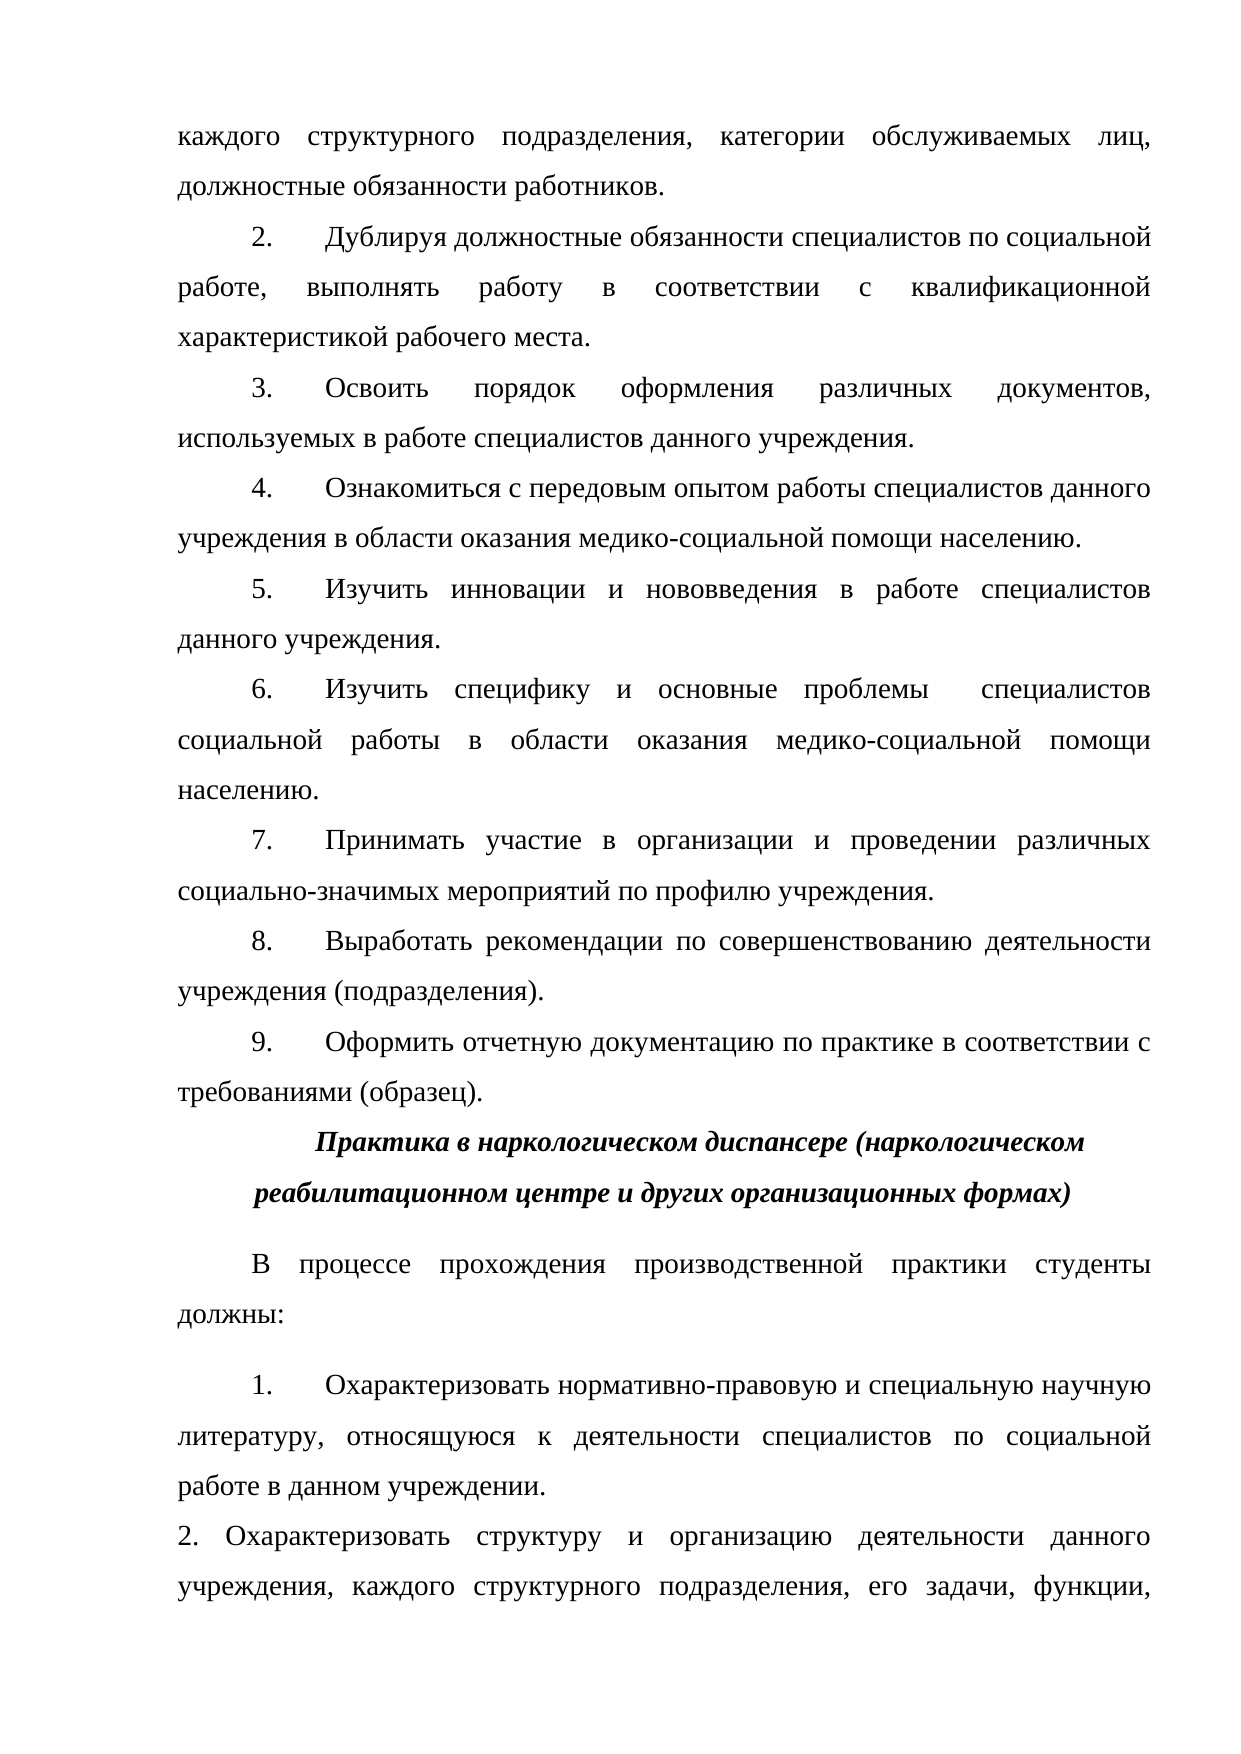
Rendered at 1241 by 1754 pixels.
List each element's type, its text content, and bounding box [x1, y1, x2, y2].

list Охарактеризовать нормативно-правовую и специальную научную литературу, относящуюся к деятельности специалистов по социальной работе в данном учреждении. [177, 1367, 1152, 1501]
list Оформить отчетную документацию по практике в соответствии с требованиями (образец). [177, 1024, 1152, 1108]
text В процессе прохождения производственной практики студенты должны: [177, 1246, 1152, 1330]
list Принимать участие в организации и проведении различных социально-значимых мероприятий по профилю учреждения. [177, 822, 1152, 906]
list Дублируя должностные обязанности специалистов по социальной работе, выполнять работу в соответствии с квалификационной характеристикой рабочего места. [177, 219, 1152, 353]
list Ознакомиться с передовым опытом работы специалистов данного учреждения в области оказания медико-социальной помощи населению. [177, 470, 1152, 554]
list Изучить специфику и основные проблемы специалистов социальной работы в области оказания медико-социальной помощи населению. [177, 672, 1152, 806]
list Освоить порядок оформления различных документов, используемых в работе специалистов данного учреждения. [177, 370, 1152, 453]
list Выработать рекомендации по совершенствованию деятельности учреждения (подразделения). [177, 923, 1152, 1007]
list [177, 118, 1152, 202]
list Изучить инновации и нововведения в работе специалистов данного учреждения. [177, 571, 1152, 655]
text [177, 1518, 1152, 1602]
text Практика в наркологическом диспансере (наркологическом реабилитационном центре и других организационных формах) [177, 1124, 1152, 1208]
